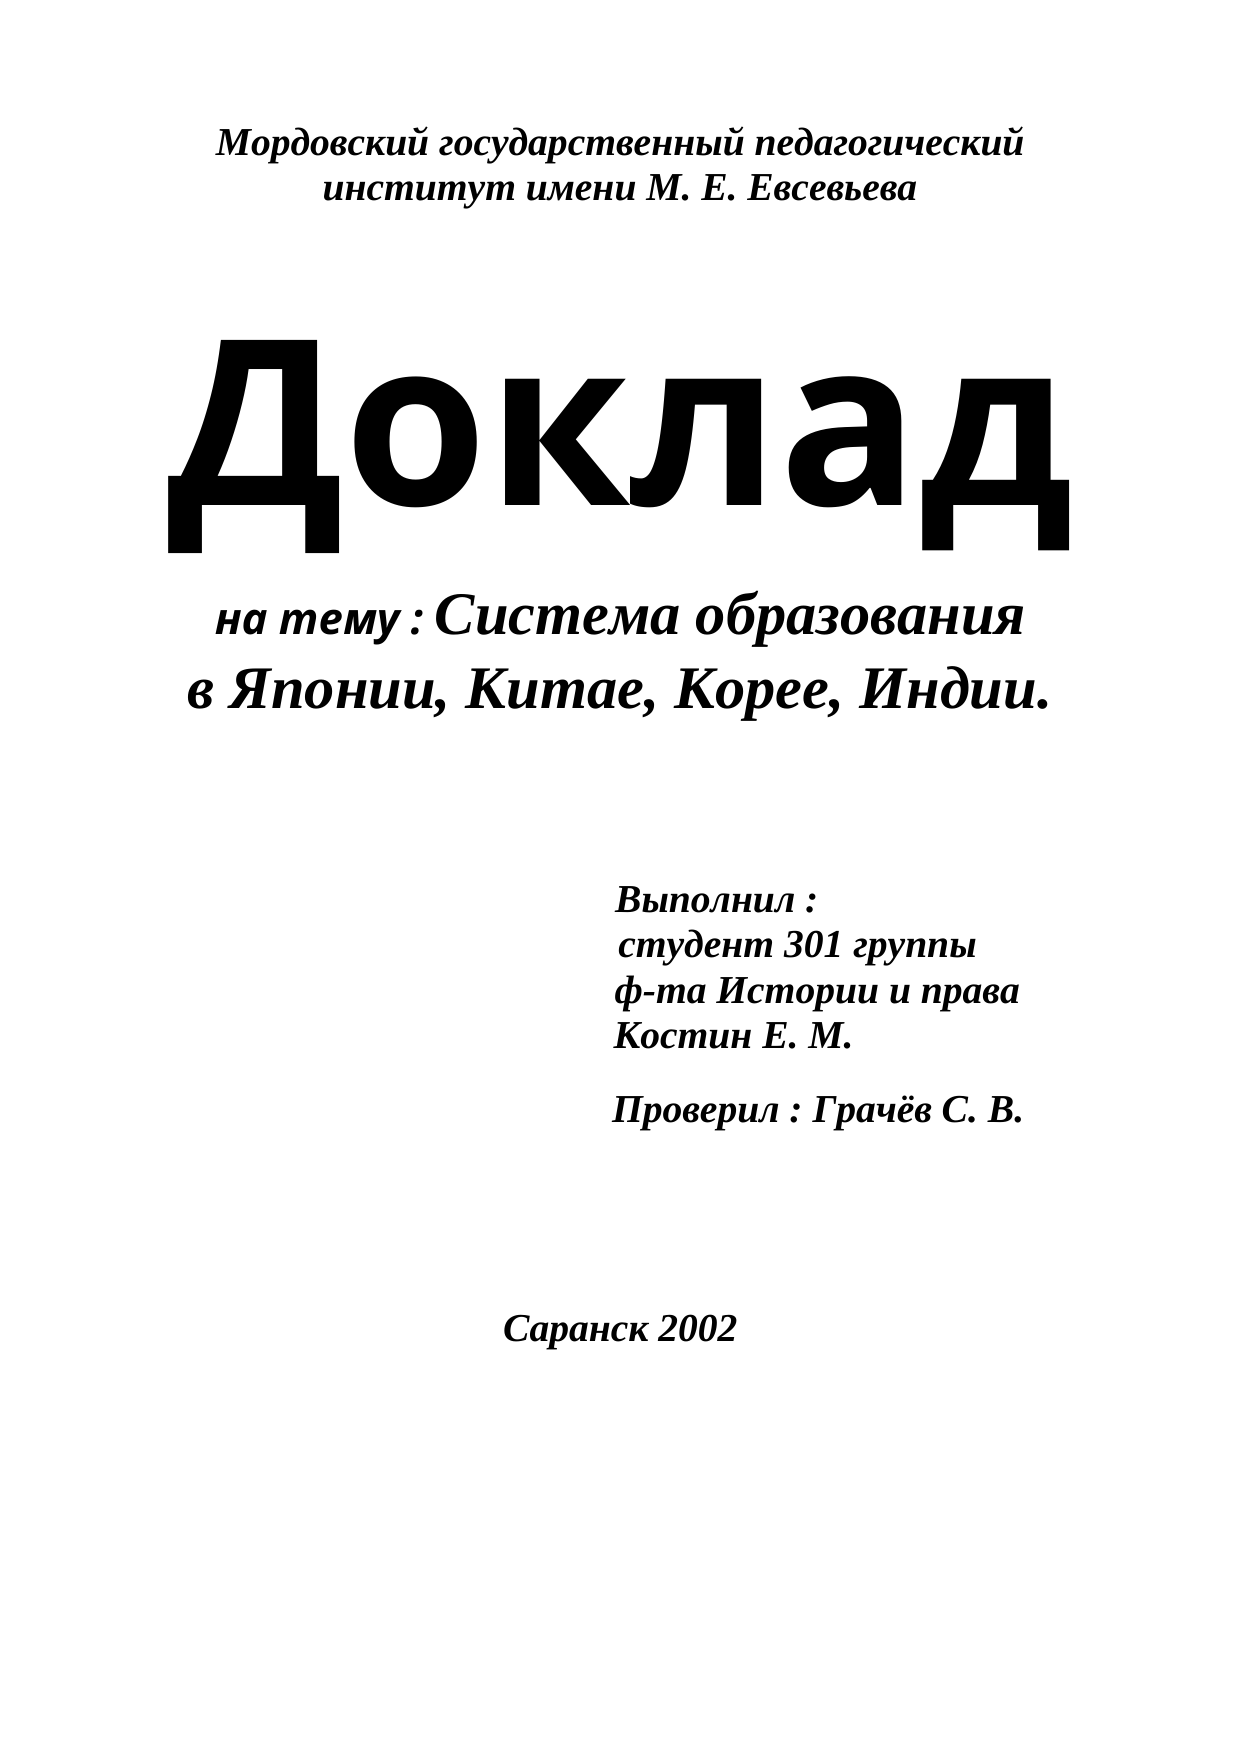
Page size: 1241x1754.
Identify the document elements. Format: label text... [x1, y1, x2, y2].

subtitle Доклад [118, 258, 1122, 573]
text ф-та Истории и права [118, 966, 1122, 1012]
text Костин Е. М. [118, 1012, 1122, 1057]
subtitle в Японии, Китае, Корее, Индии. [118, 652, 1122, 722]
subtitle Мордовский государственный педагогический институт имени М. Е. Евсевьева [118, 118, 1122, 209]
subtitle на тему : Система образования [118, 578, 1122, 647]
subtitle Саранск 2002 [118, 1304, 1122, 1349]
text Выполнил : [118, 875, 1122, 921]
text Проверил : Грачёв С. В. [118, 1086, 1122, 1131]
text студент 301 группы [118, 921, 1122, 966]
